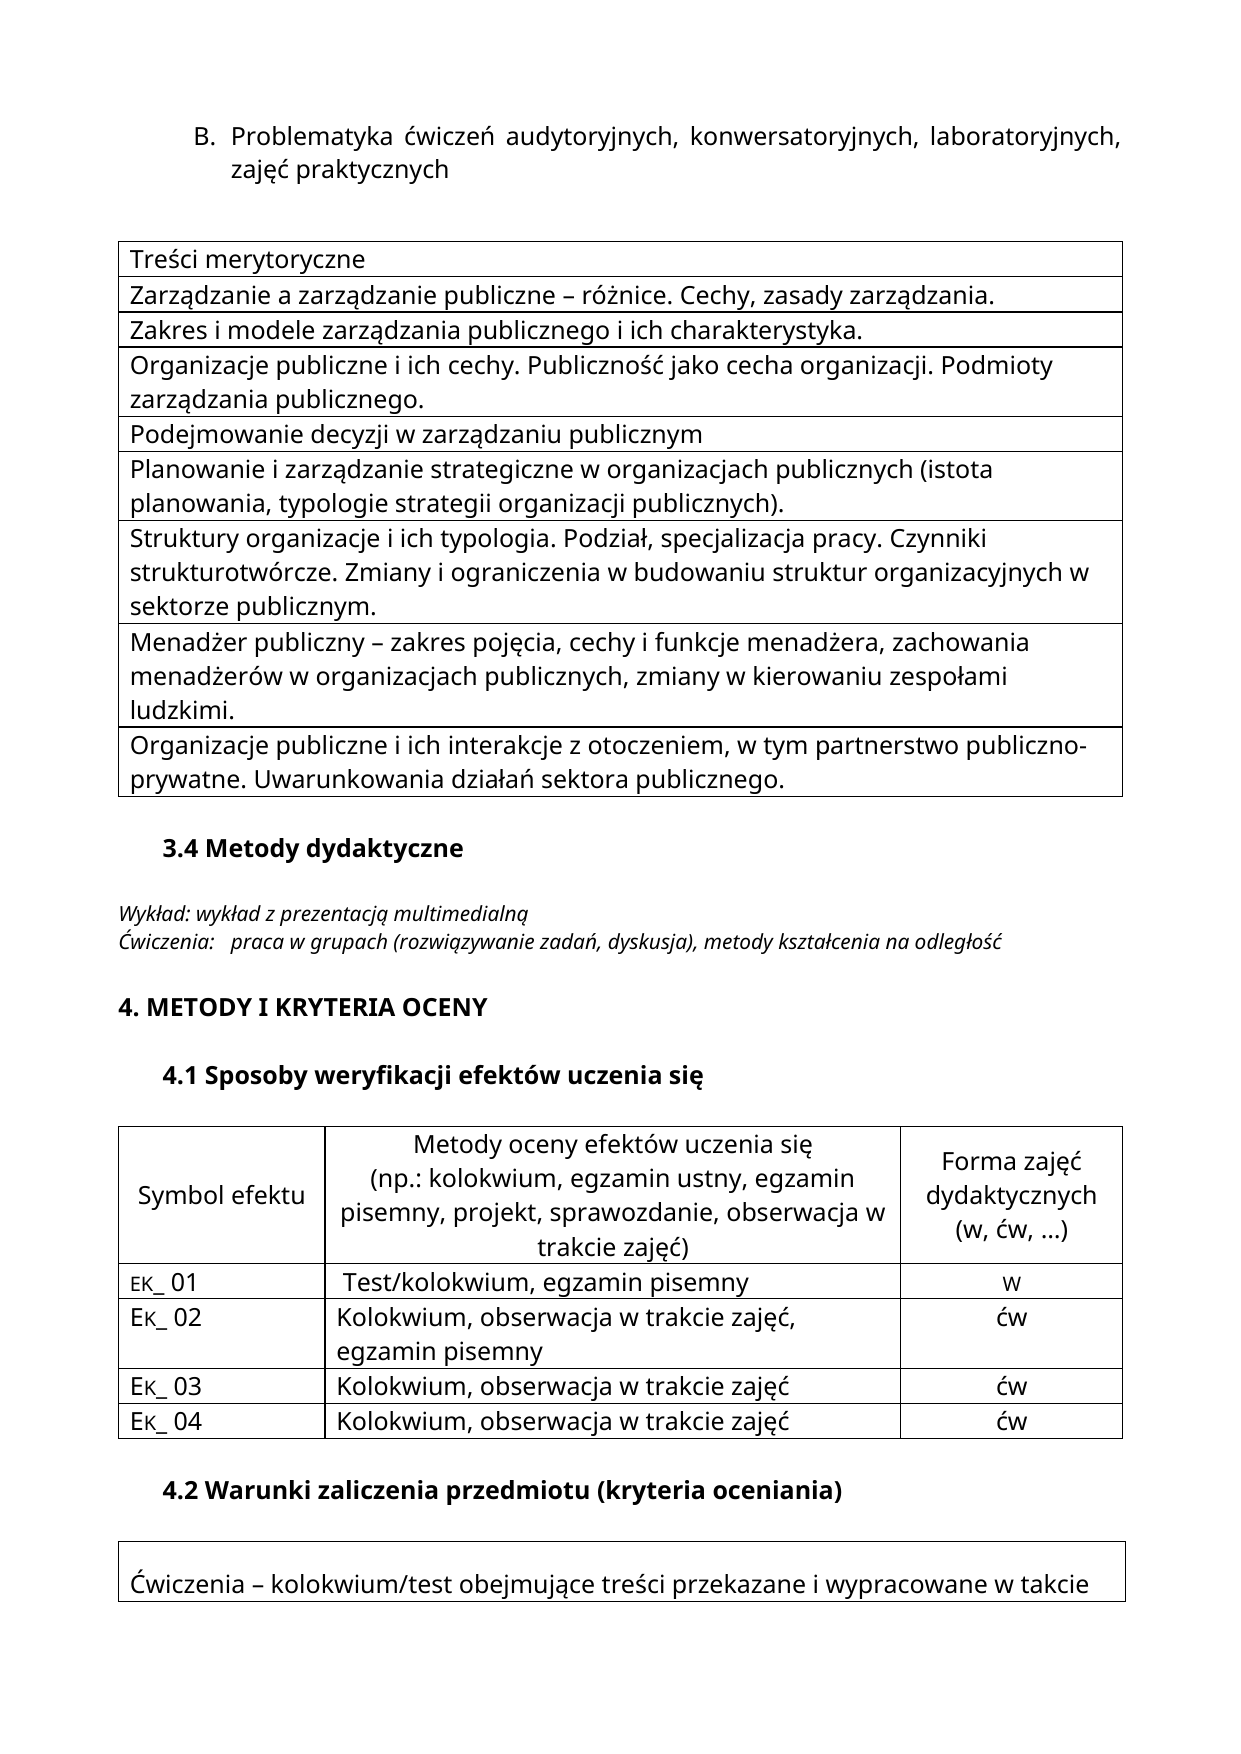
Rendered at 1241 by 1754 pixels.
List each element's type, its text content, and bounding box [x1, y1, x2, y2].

text Ćwiczenia: praca w grupach (rozwiązywanie zadań, dyskusja), metody kształcenia na odległość [118, 927, 1122, 956]
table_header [119, 1542, 1125, 1601]
table_cell ćw [901, 1404, 1122, 1438]
table_cell Planowanie i zarządzanie strategiczne w organizacjach publicznych (istota planowania, typologie strategii organizacji publicznych). [119, 452, 1122, 520]
table_cell Kolokwium, obserwacja w trakcie zajęć [326, 1404, 900, 1438]
table_cell ćw [901, 1369, 1122, 1403]
table_cell Menadżer publiczny – zakres pojęcia, cechy i funkcje menadżera, zachowania menadżerów w organizacjach publicznych, zmiany w kierowaniu zespołami ludzkimi. [119, 624, 1122, 726]
table_cell Kolokwium, obserwacja w trakcie zajęć [326, 1369, 900, 1403]
table_cell w [901, 1264, 1122, 1298]
table_cell Ek_ 03 [119, 1369, 324, 1403]
table_cell Struktury organizacje i ich typologia. Podział, specjalizacja pracy. Czynniki strukturotwórcze. Zmiany i ograniczenia w budowaniu struktur organizacyjnych w sektorze publicznym. [119, 521, 1122, 623]
table_cell ek_ 01 [119, 1264, 324, 1298]
text 4.2 Warunki zaliczenia przedmiotu (kryteria oceniania) [162, 1473, 1122, 1507]
table_cell Podejmowanie decyzji w zarządzaniu publicznym [119, 417, 1122, 451]
list Problematyka ćwiczeń audytoryjnych, konwersatoryjnych, laboratoryjnych, zajęć praktycznych [193, 118, 1122, 186]
table_header Forma zajęć dydaktycznych (w, ćw, …) [901, 1127, 1122, 1263]
table_cell ćw [901, 1299, 1122, 1367]
table_cell Test/kolokwium, egzamin pisemny [326, 1264, 900, 1298]
text 4.1 Sposoby weryfikacji efektów uczenia się [162, 1058, 1122, 1092]
table_header Symbol efektu [119, 1127, 324, 1263]
text 4. METODY I KRYTERIA OCENY [118, 990, 1122, 1024]
table_cell Ek_ 02 [119, 1299, 324, 1367]
table_header Metody oceny efektów uczenia się (np.: kolokwium, egzamin ustny, egzamin pisemny, projekt, sprawozdanie, obserwacja w trakcie zajęć) [326, 1127, 900, 1263]
table_cell Zakres i modele zarządzania publicznego i ich charakterystyka. [119, 313, 1122, 346]
table_cell Organizacje publiczne i ich interakcje z otoczeniem, w tym partnerstwo publiczno-prywatne. Uwarunkowania działań sektora publicznego. [119, 728, 1122, 796]
table_cell Zarządzanie a zarządzanie publiczne – różnice. Cechy, zasady zarządzania. [119, 277, 1122, 311]
text Wykład: wykład z prezentacją multimedialną [118, 899, 1122, 927]
table_header Treści merytoryczne [119, 242, 1122, 276]
table_cell Kolokwium, obserwacja w trakcie zajęć, egzamin pisemny [326, 1299, 900, 1367]
table_cell Ek_ 04 [119, 1404, 324, 1438]
table_cell Organizacje publiczne i ich cechy. Publiczność jako cecha organizacji. Podmioty zarządzania publicznego. [119, 348, 1122, 416]
text 3.4 Metody dydaktyczne [162, 831, 1122, 865]
